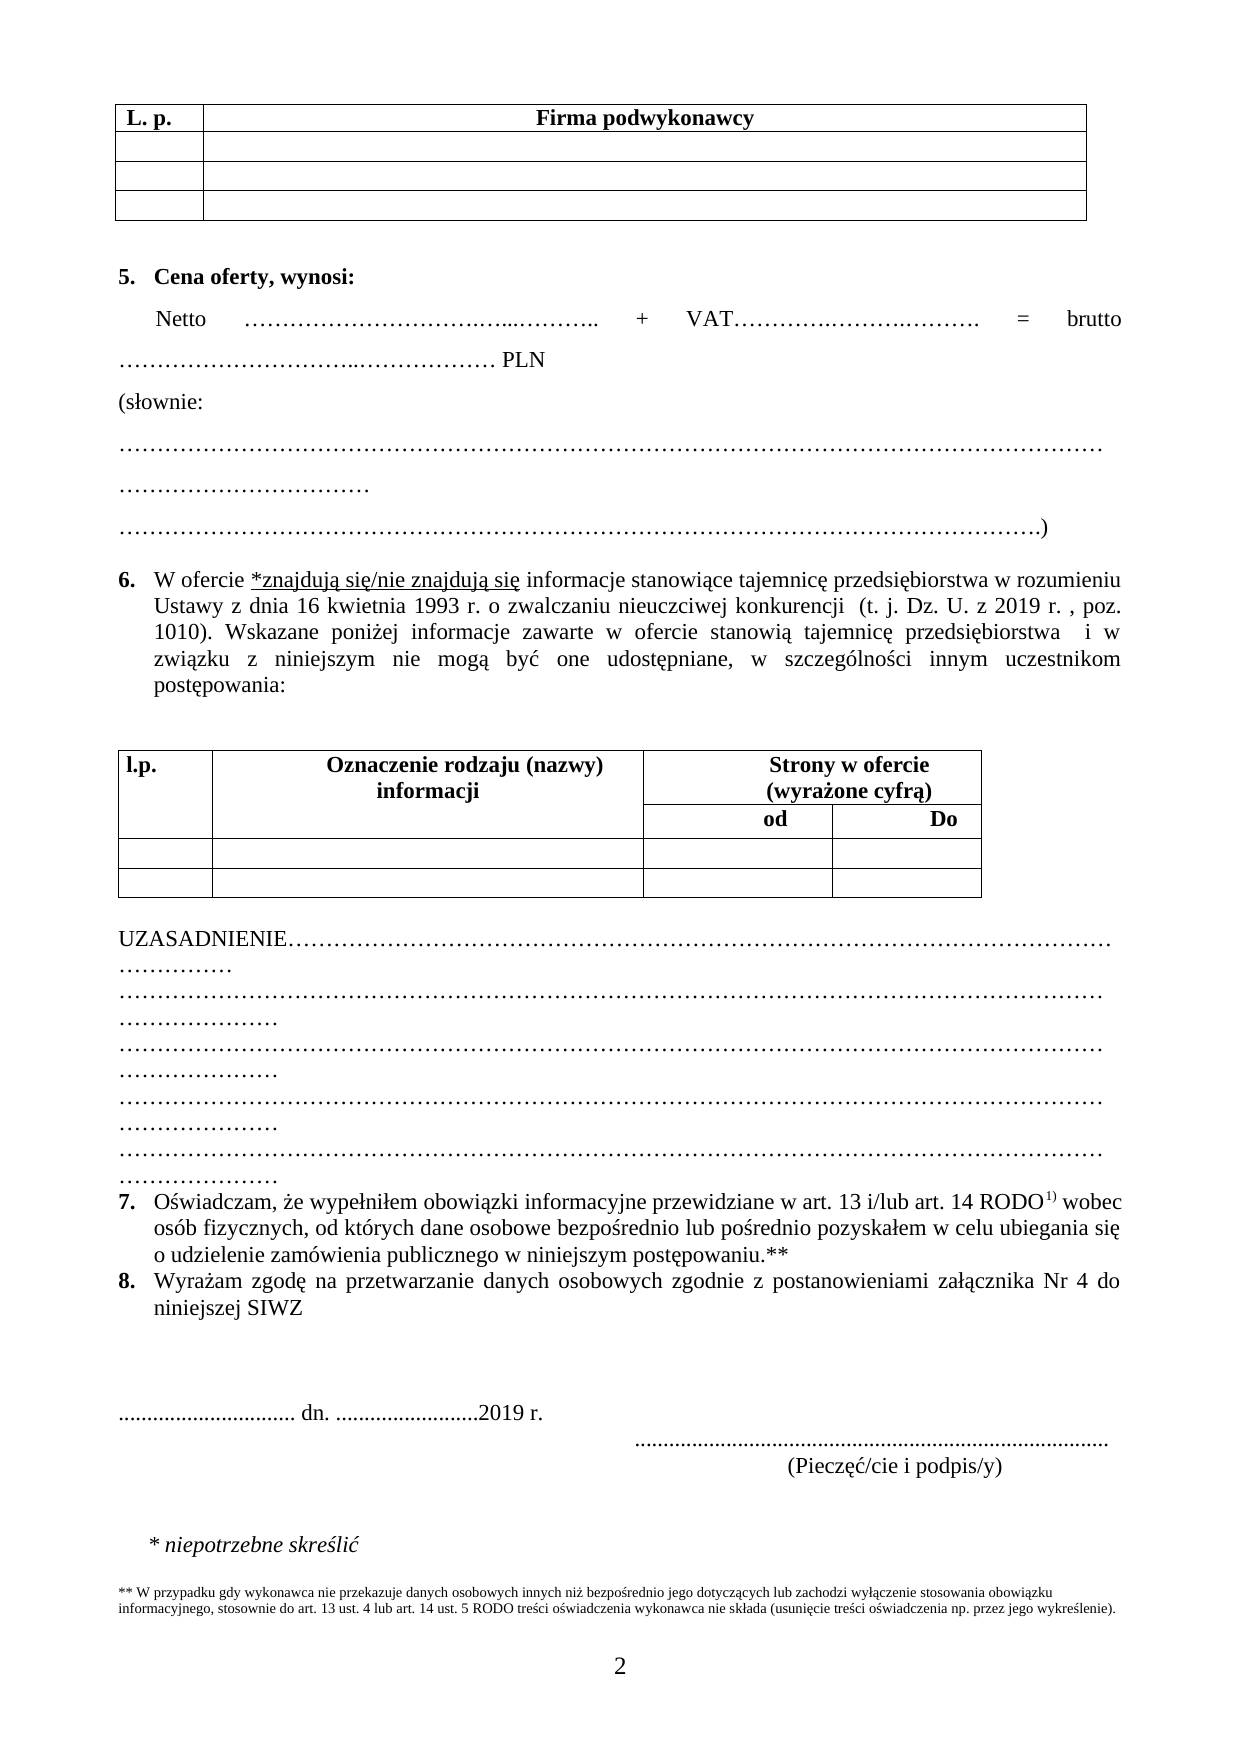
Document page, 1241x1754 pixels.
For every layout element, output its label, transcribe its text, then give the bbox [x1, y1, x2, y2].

table_header Oznaczenie rodzaju (nazwy) informacji [213, 751, 643, 838]
list Wyrażam zgodę na przetwarzanie danych osobowych zgodnie z postanowieniami załącznika Nr 4 do niniejszej SIWZ [118, 1267, 1122, 1320]
table_cell [644, 839, 832, 867]
table_cell [213, 839, 643, 867]
text Netto ………………………….…...……….. + VAT………….……….………. = brutto …………………………..……………… PLN [118, 289, 1122, 373]
list Oświadczam, że wypełniłem obowiązki informacyjne przewidziane w art. 13 i/lub art. 14 RODO1) wobec osób fizycznych, od których dane osobowe bezpośrednio lub pośrednio pozyskałem w celu ubiegania się o udzielenie zamówienia publicznego w niniejszym postępowaniu.** [118, 1188, 1122, 1267]
table_cell [213, 869, 643, 897]
text ………………………………………………………………………………………………………….) [118, 498, 1122, 539]
table_cell Do [833, 805, 981, 838]
table_cell [116, 162, 203, 190]
table_header Strony w ofercie (wyrażone cyfrą) [644, 751, 981, 804]
text ** W przypadku gdy wykonawca nie przekazuje danych osobowych innych niż bezpośrednio jego dotyczących lub zachodzi wyłączenie stosowania obowiązku informacyjnego, stosownie do art. 13 ust. 4 lub art. 14 ust. 5 RODO treści oświadczenia wykonawca nie składa (usunięcie treści oświadczenia np. przez jego wykreślenie). [118, 1583, 1122, 1617]
table_cell [204, 132, 1086, 161]
list W ofercie *znajdują się/nie znajdują się informacje stanowiące tajemnicę przedsiębiorstwa w rozumieniu Ustawy z dnia 16 kwietnia 1993 r. o zwalczaniu nieuczciwej konkurencji (t. j. Dz. U. z 2019 r. , poz. 1010). Wskazane poniżej informacje zawarte w ofercie stanowią tajemnicę przedsiębiorstwa i w związku z niniejszym nie mogą być one udostępniane, w szczególności innym uczestnikom postępowania: [118, 566, 1122, 697]
table_cell [116, 132, 203, 161]
table_cell [204, 191, 1086, 220]
text (Pieczęć/cie i podpis/y) [148, 1452, 1122, 1478]
text * niepotrzebne skreślić [148, 1531, 1122, 1557]
text UZASADNIENIE…………………………………………………………………………………………………………… …………………………………………………………………………………………………………………………………… …………………………………………………………………………………………………………………………………… …………………………………………………………………………………………………………………………………… …………………………………………………………………………………………………………………………………… [118, 924, 1122, 1188]
table_cell [204, 162, 1086, 190]
table_cell [833, 839, 981, 867]
text ............................... dn. .........................2019 r. [118, 1399, 1122, 1425]
table_header Firma podwykonawcy [204, 105, 1086, 131]
table_cell [644, 869, 832, 897]
table_header l.p. [119, 751, 212, 838]
table_cell od [644, 805, 832, 838]
table_cell [119, 869, 212, 897]
list Cena oferty, wynosi: [118, 248, 1122, 289]
table_cell [116, 191, 203, 220]
text ................................................................................... [590, 1425, 1122, 1452]
table_cell [119, 839, 212, 867]
text (słownie:……………………………………………………………………………………………………………………………………………… [118, 373, 1122, 498]
table_header L. p. [116, 105, 203, 131]
table_cell [833, 869, 981, 897]
